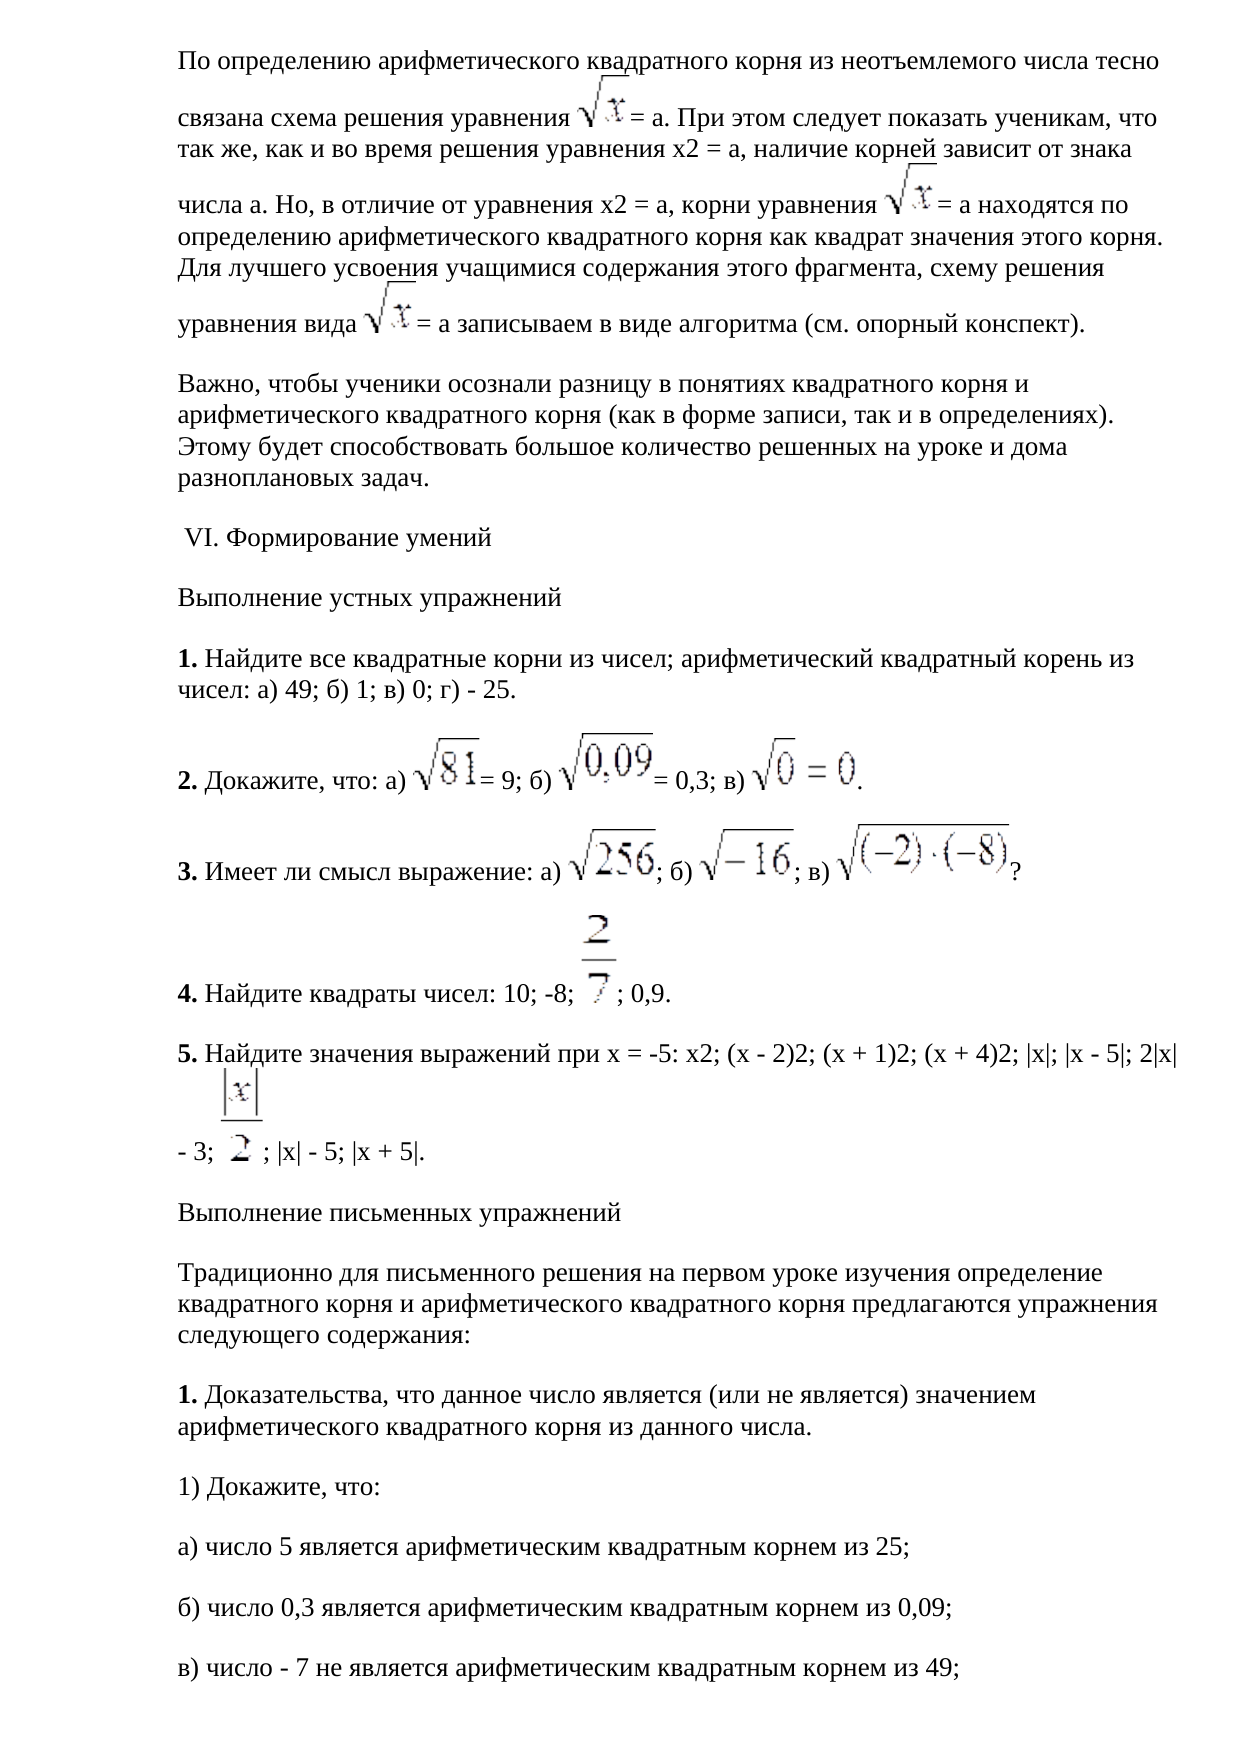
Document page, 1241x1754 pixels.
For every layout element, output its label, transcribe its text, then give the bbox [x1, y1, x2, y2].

text в) число - 7 не является арифметическим квадратным корнем из 49; [177, 1651, 1181, 1682]
picture [836, 824, 1010, 880]
picture [699, 829, 794, 880]
text 1. Найдите все квадратные корни из чисел; арифметический квадратный корень из чисел: а) 49; б) 1; в) 0; г) - 25. [177, 642, 1181, 704]
text Выполнение устных упражнений [177, 582, 1181, 613]
text Важно, чтобы ученики осознали разницу в понятиях квадратного корня и арифметического квадратного корня (как в форме записи, так и в определениях). Этому будет способствовать большое количество решенных на уроке и дома разноплановых задач. [177, 367, 1181, 492]
text 2. Докажите, что: а) = 9; б) = 0,3; в) . [177, 733, 1181, 795]
picture [220, 1068, 263, 1161]
text Традиционно для письменного решения на первом уроке изучения определение квадратного корня и арифметического квадратного корня предлагаются упражнения следующего содержания: [177, 1256, 1181, 1349]
text Выполнение письменных упражнений [177, 1196, 1181, 1227]
text б) число 0,3 является арифметическим квадратным корнем из 0,09; [177, 1591, 1181, 1622]
text 1. Доказательства, что данное число является (или не является) значением арифметического квадратного корня из данного числа. [177, 1379, 1181, 1441]
text VI. Формирование умений [177, 521, 1181, 552]
picture [884, 163, 937, 214]
text По определению арифметического квадратного корня из неотъемлемого числа тесно связана схема решения уравнения = а. При этом следует показать ученикам, что так же, как и во время решения уравнения х2 = а, наличие корней зависит от знака числа а. Но, в отличие от уравнения х2 = а, корни уравнения = а находятся по определению арифметического квадратного корня как квадрат значения этого корня. Для лучшего усвоения учащимися содержания этого фрагмента, схему решения уравнения вида = а записываем в виде алгоритма (см. опорный конспект). [177, 44, 1181, 338]
picture [558, 733, 653, 790]
picture [413, 738, 480, 790]
text а) число 5 является арифметическим квадратным корнем из 25; [177, 1530, 1181, 1562]
picture [577, 75, 630, 127]
picture [363, 281, 416, 333]
text 4. Найдите квадраты чисел: 10; -8; ; 0,9. [177, 915, 1181, 1008]
picture [581, 915, 617, 1003]
picture [751, 738, 857, 790]
text 5. Найдите значения выражений при х = -5: х2; (х - 2)2; (х + 1)2; (х + 4)2; |х|; |х - 5|; 2|х| - 3; ; |х| - 5; |х + 5|. [177, 1037, 1181, 1167]
text 1) Докажите, что: [177, 1470, 1181, 1501]
picture [568, 829, 656, 880]
